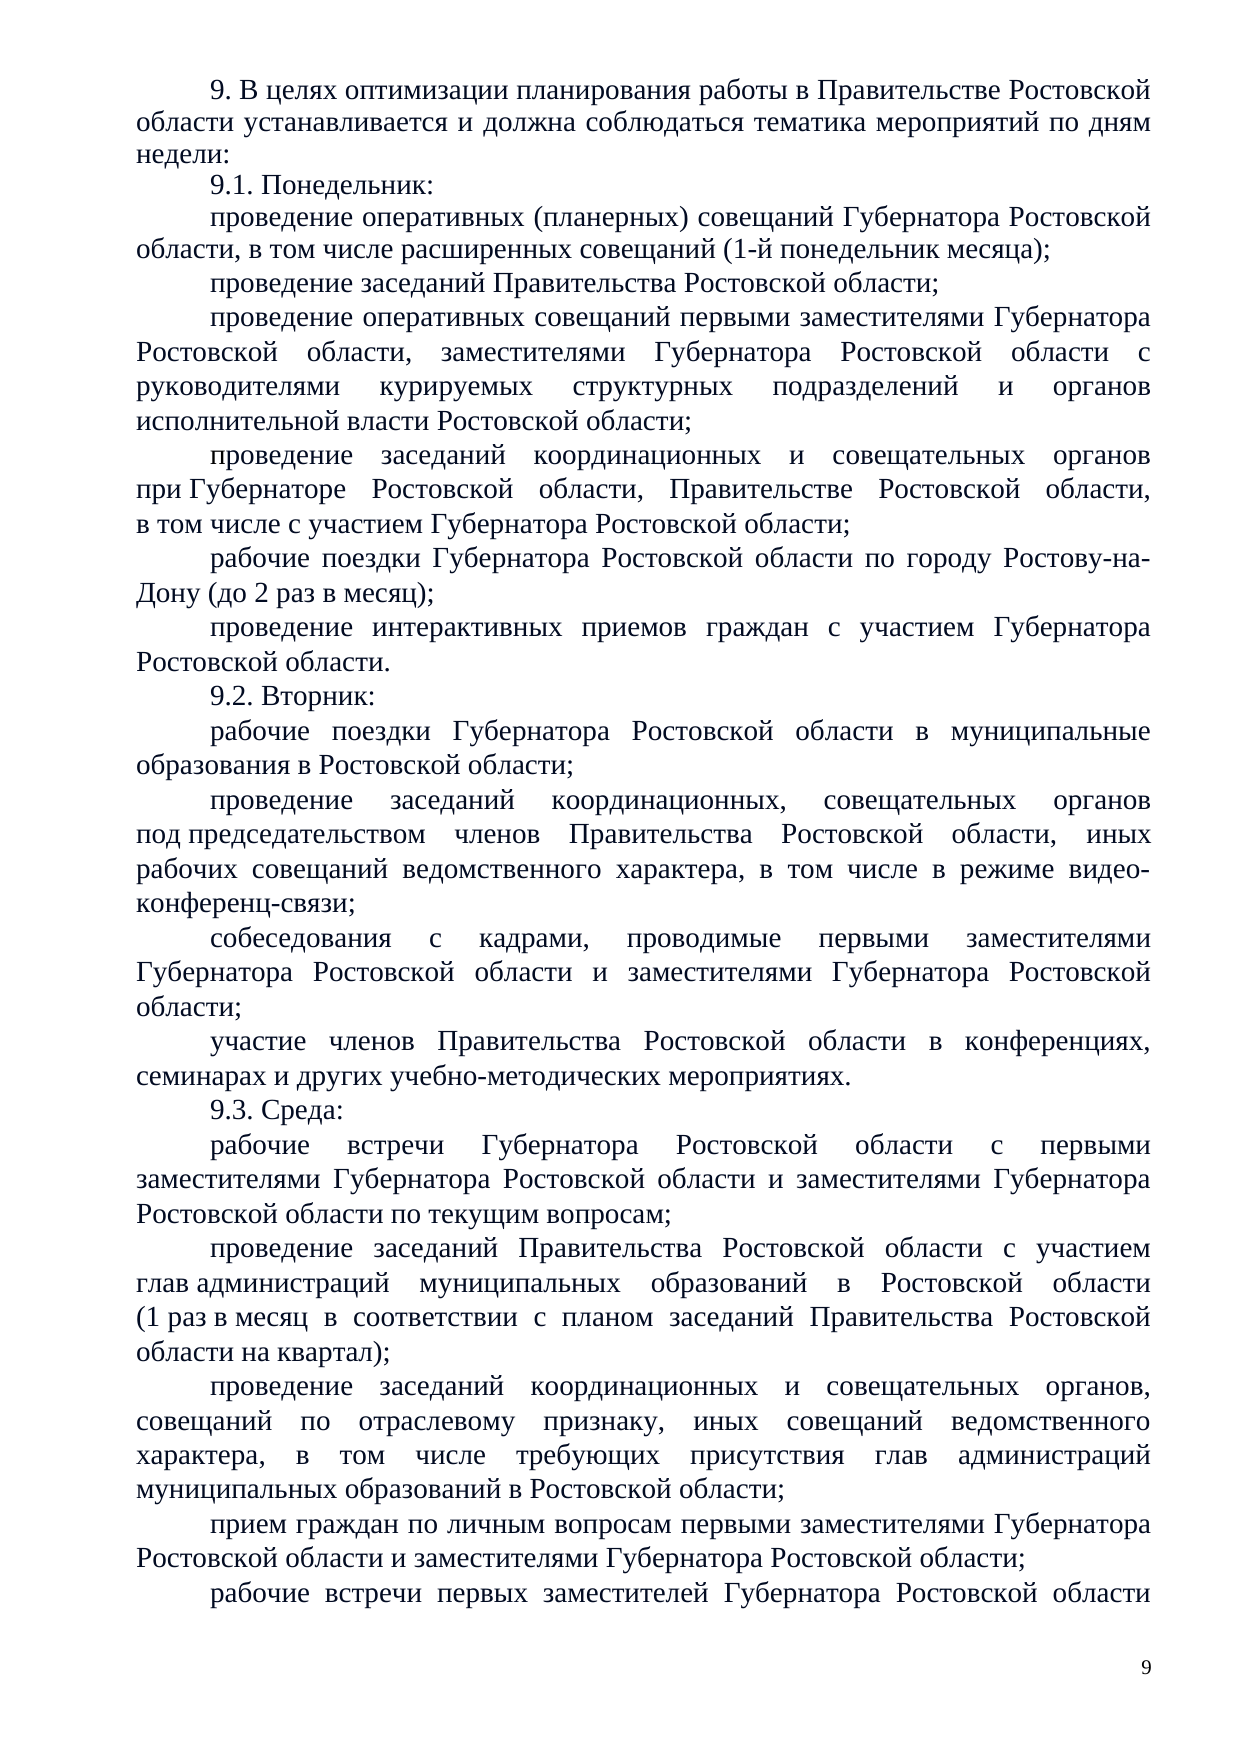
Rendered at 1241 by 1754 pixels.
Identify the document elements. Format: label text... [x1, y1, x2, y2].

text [136, 1575, 1152, 1608]
text участие членов Правительства Ростовской области в конференциях, семинарах и других учебно-методических мероприятиях. [136, 1023, 1152, 1091]
text проведение заседаний Правительства Ростовской области; [136, 265, 1152, 298]
text 9.3. Среда: [136, 1092, 1152, 1126]
text рабочие встречи Губернатора Ростовской области с первыми заместителями Губернатора Ростовской области и заместителями Губернатора Ростовской области по текущим вопросам; [136, 1127, 1152, 1229]
text проведение заседаний координационных и совещательных органов при Губернаторе Ростовской области, Правительстве Ростовской области, в том числе с участием Губернатора Ростовской области; [136, 437, 1152, 540]
text проведение оперативных совещаний первыми заместителями Губернатора Ростовской области, заместителями Губернатора Ростовской области с руководителями курируемых структурных подразделений и органов исполнительной власти Ростовской области; [136, 299, 1152, 436]
text проведение оперативных (планерных) совещаний Губернатора Ростовской области, в том числе расширенных совещаний (1-й понедельник месяца); [136, 201, 1152, 265]
text прием граждан по личным вопросам первыми заместителями Губернатора Ростовской области и заместителями Губернатора Ростовской области; [136, 1506, 1152, 1574]
text 9.1. Понедельник: [136, 169, 1152, 201]
text проведение заседаний Правительства Ростовской области с участием глав администраций муниципальных образований в Ростовской области (1 раз в месяц в соответствии с планом заседаний Правительства Ростовской области на квартал); [136, 1230, 1152, 1367]
text проведение заседаний координационных и совещательных органов, совещаний по отраслевому признаку, иных совещаний ведомственного характера, в том числе требующих присутствия глав администраций муниципальных образований в Ростовской области; [136, 1368, 1152, 1505]
text проведение интерактивных приемов граждан с участием Губернатора Ростовской области. [136, 609, 1152, 678]
text проведение заседаний координационных, совещательных органов под председательством членов Правительства Ростовской области, иных рабочих совещаний ведомственного характера, в том числе в режиме видео-конференц-связи; [136, 782, 1152, 919]
text 9. В целях оптимизации планирования работы в Правительстве Ростовской области устанавливается и должна соблюдаться тематика мероприятий по дням недели: [136, 74, 1152, 169]
text рабочие поездки Губернатора Ростовской области в муниципальные образования в Ростовской области; [136, 713, 1152, 781]
text собеседования с кадрами, проводимые первыми заместителями Губернатора Ростовской области и заместителями Губернатора Ростовской области; [136, 920, 1152, 1022]
text 9.2. Вторник: [136, 678, 1152, 712]
text рабочие поездки Губернатора Ростовской области по городу Ростову-на-Дону (до 2 раз в месяц); [136, 541, 1152, 609]
